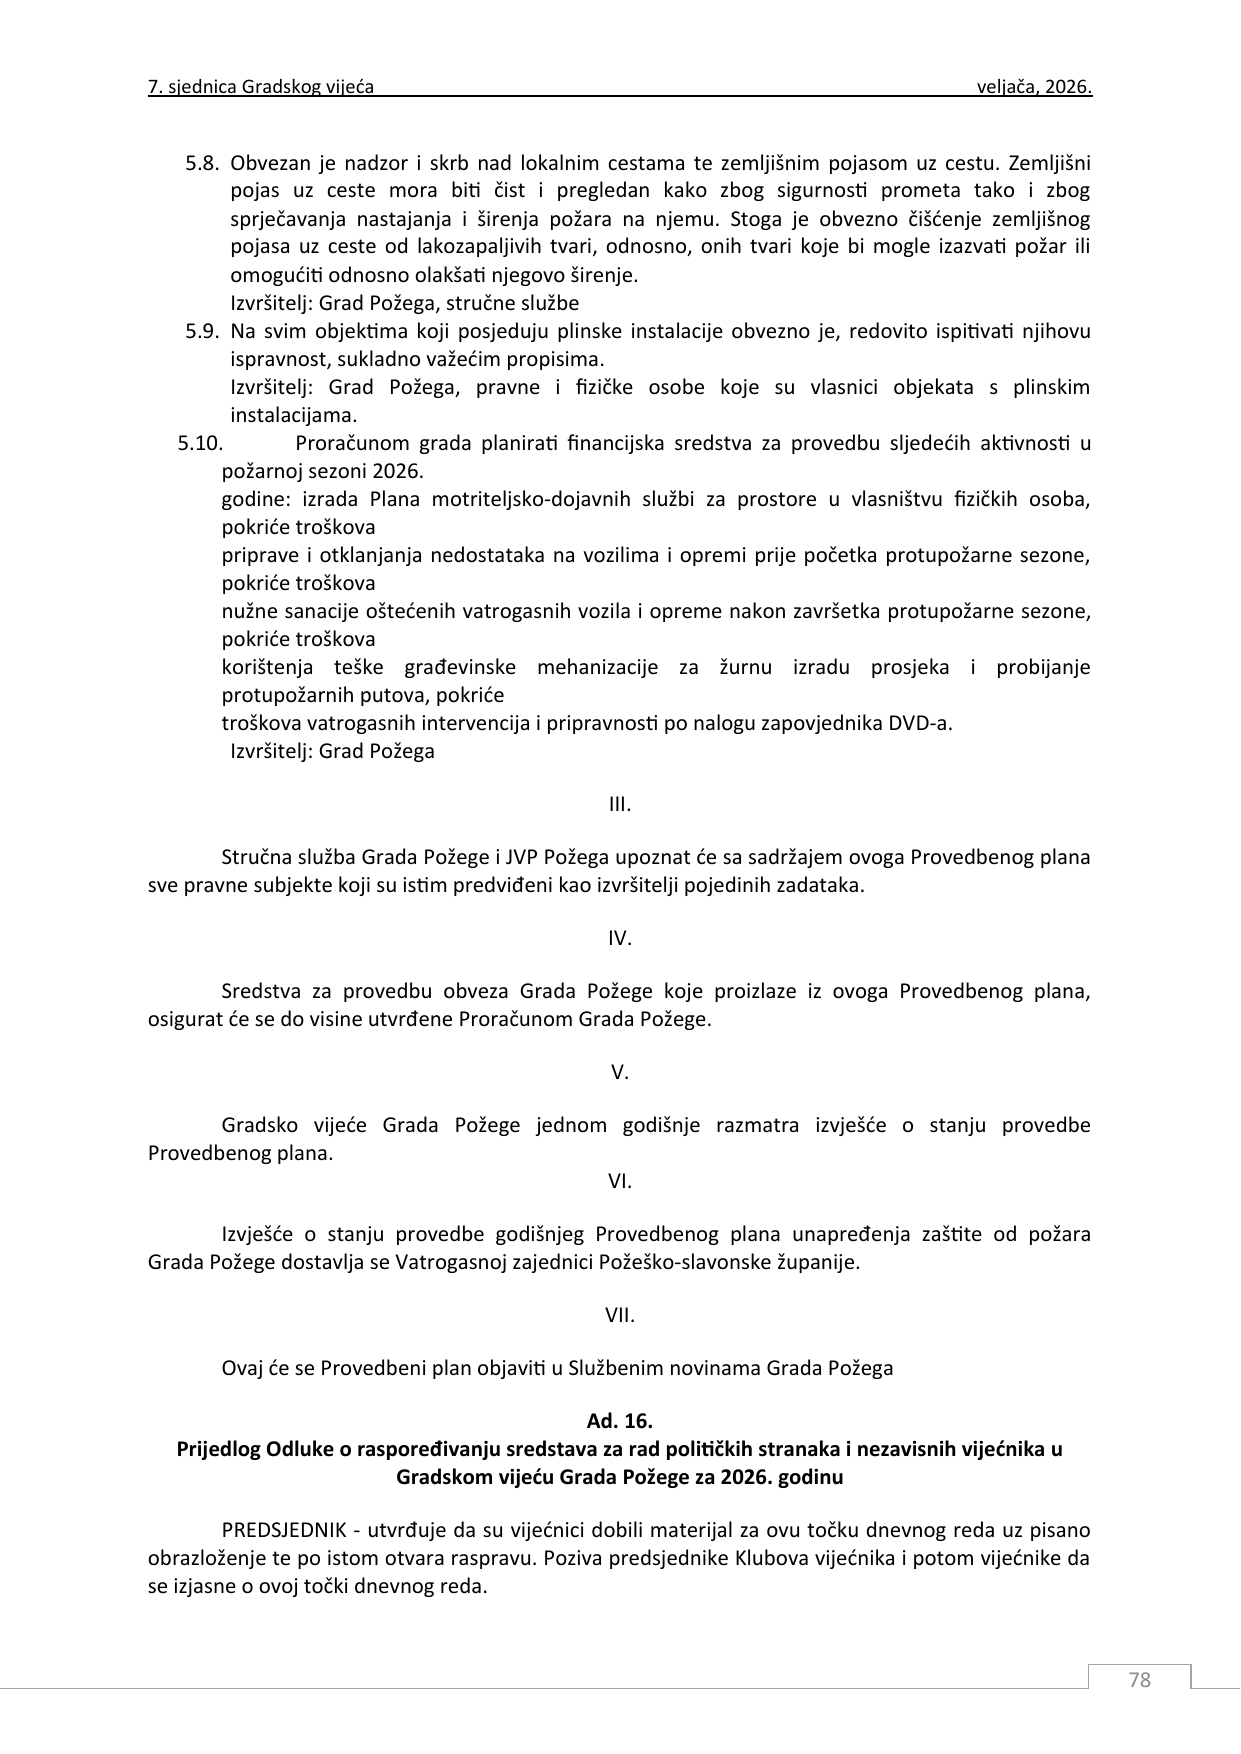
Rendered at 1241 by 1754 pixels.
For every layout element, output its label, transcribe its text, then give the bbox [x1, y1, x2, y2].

text V. [148, 1057, 1093, 1085]
text troškova vatrogasnih intervencija i pripravnosti po nalogu zapovjednika DVD-a. [221, 708, 1093, 736]
list Prijedlog Odluke o raspoređivanju sredstava za rad političkih stranaka i nezavisnih vijećnika u Gradskom vijeću Grada Požege za 2026. godinu [148, 1434, 1093, 1490]
text PREDSJEDNIK - utvrđuje da su vijećnici dobili materijal za ovu točku dnevnog reda uz pisano obrazloženje te po istom otvara raspravu. Poziva predsjednike Klubova vijećnika i potom vijećnike da se izjasne o ovoj točki dnevnog reda. [148, 1515, 1093, 1599]
text godine: izrada Plana motriteljsko-dojavnih službi za prostore u vlasništvu fizičkih osoba, pokriće troškova [221, 484, 1093, 540]
text Stručna služba Grada Požege i JVP Požega upoznat će sa sadržajem ovoga Provedbenog plana sve pravne subjekte koji su istim predviđeni kao izvršitelji pojedinih zadataka. [148, 842, 1093, 898]
text VII. [148, 1300, 1093, 1328]
text Izvršitelj: Grad Požega, pravne i fizičke osobe koje su vlasnici objekata s plinskim instalacijama. [230, 372, 1093, 428]
text Gradsko vijeće Grada Požege jednom godišnje razmatra izvješće o stanju provedbe Provedbenog plana. [148, 1110, 1093, 1166]
text IV. [148, 923, 1093, 951]
text Sredstva za provedbu obveza Grada Požege koje proizlaze iz ovoga Provedbenog plana, osigurat će se do visine utvrđene Proračunom Grada Požege. [148, 976, 1093, 1032]
text III. [148, 789, 1093, 817]
text Ovaj će se Provedbeni plan objaviti u Službenim novinama Grada Požega [148, 1353, 1093, 1381]
text Ad. 16. [148, 1406, 1093, 1434]
list Na svim objektima koji posjeduju plinske instalacije obvezno je, redovito ispitivati njihovu ispravnost, sukladno važećim propisima. [185, 316, 1093, 372]
list Obvezan je nadzor i skrb nad lokalnim cestama te zemljišnim pojasom uz cestu. Zemljišni pojas uz ceste mora biti čist i pregledan kako zbog sigurnosti prometa tako i zbog sprječavanja nastajanja i širenja požara na njemu. Stoga je obvezno čišćenje zemljišnog pojasa uz ceste od lakozapaljivih tvari, odnosno, onih tvari koje bi mogle izazvati požar ili omogućiti odnosno olakšati njegovo širenje. [185, 148, 1093, 288]
text Izvješće o stanju provedbe godišnjeg Provedbenog plana unapređenja zaštite od požara Grada Požege dostavlja se Vatrogasnoj zajednici Požeško-slavonske županije. [148, 1219, 1093, 1275]
text priprave i otklanjanja nedostataka na vozilima i opremi prije početka protupožarne sezone, pokriće troškova [221, 540, 1093, 596]
list Proračunom grada planirati financijska sredstva za provedbu sljedećih aktivnosti u požarnoj sezoni 2026. [177, 428, 1093, 484]
text nužne sanacije oštećenih vatrogasnih vozila i opreme nakon završetka protupožarne sezone, pokriće troškova [221, 596, 1093, 652]
text Izvršitelj: Grad Požega [230, 736, 1093, 764]
text Izvršitelj: Grad Požega, stručne službe [230, 288, 1093, 316]
text VI. [148, 1166, 1093, 1194]
text korištenja teške građevinske mehanizacije za žurnu izradu prosjeka i probijanje protupožarnih putova, pokriće [221, 652, 1093, 708]
